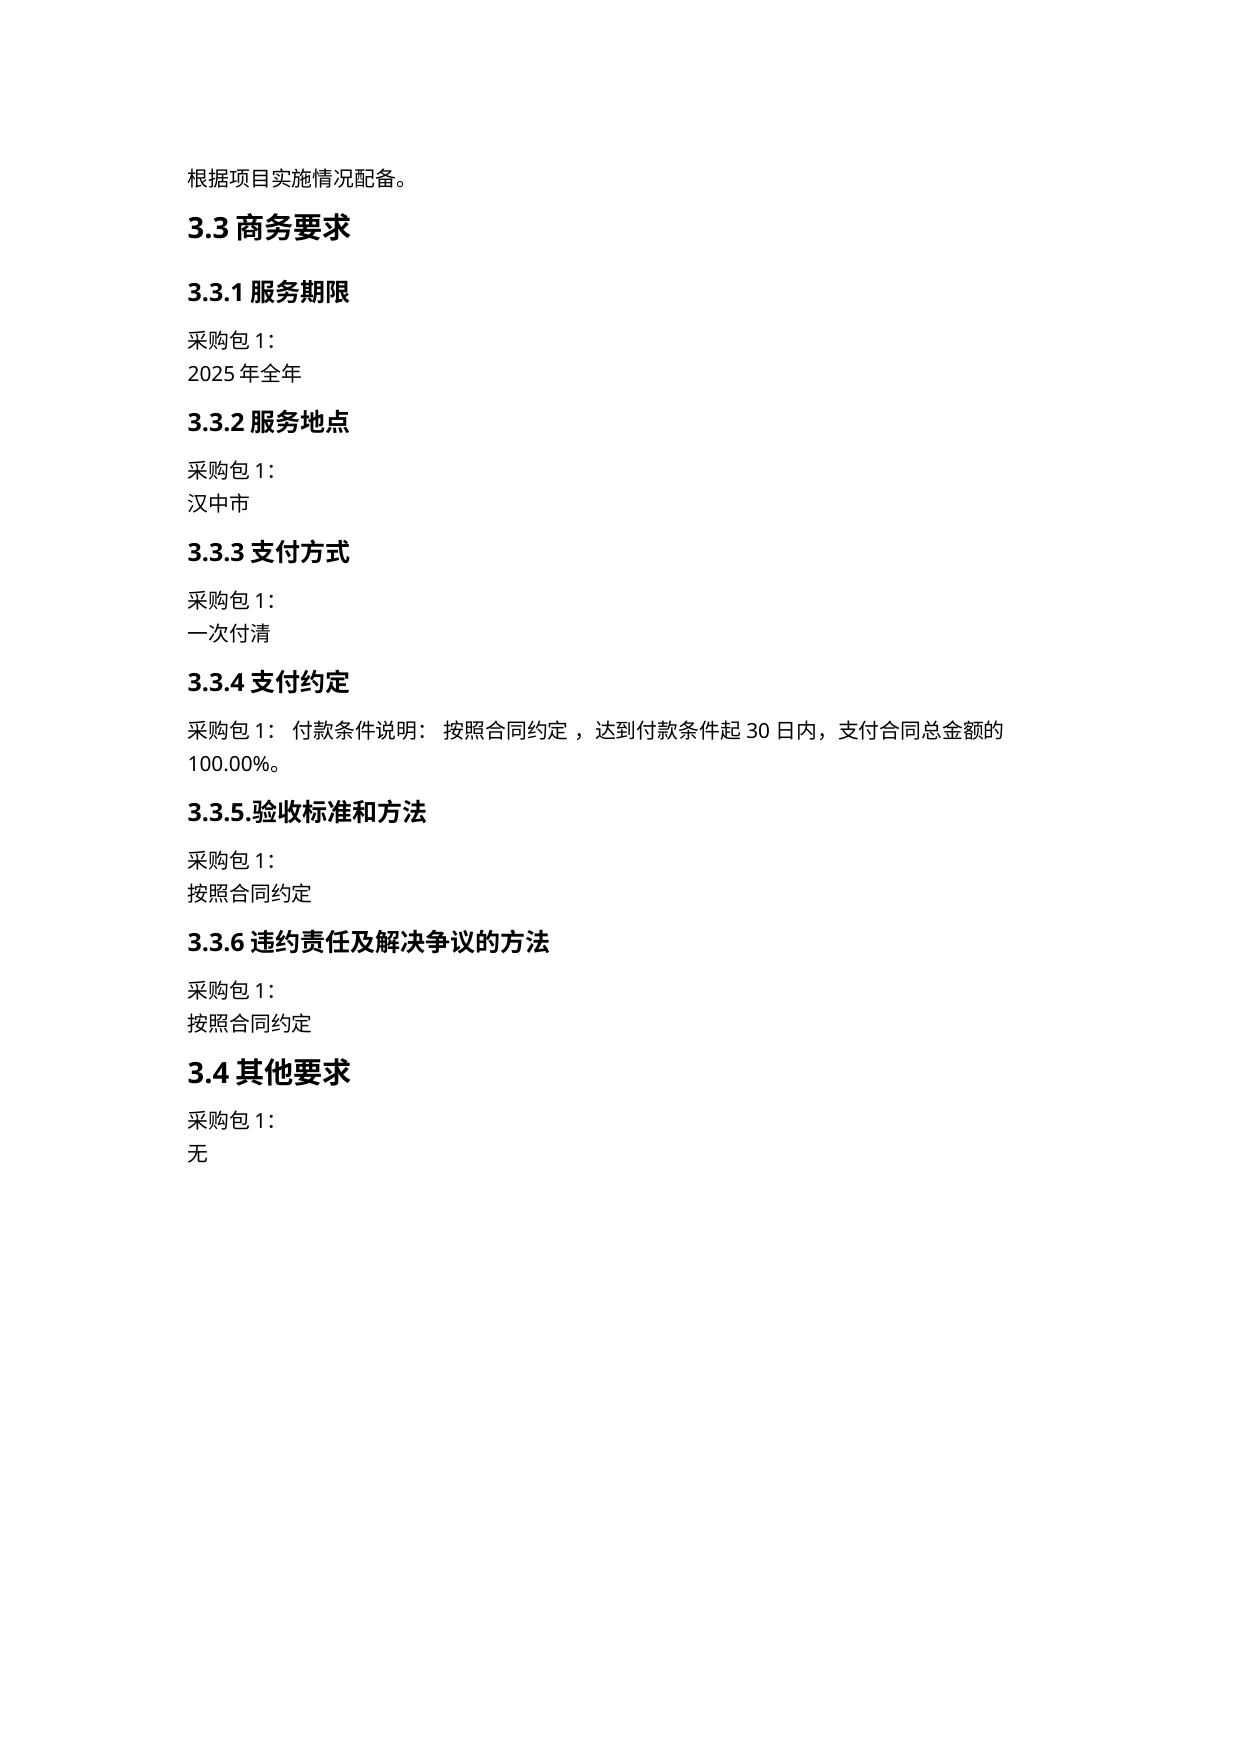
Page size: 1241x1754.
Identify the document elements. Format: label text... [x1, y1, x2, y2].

text 3.3.5.验收标准和方法 [187, 779, 1053, 844]
text 3.3.4支付约定 [187, 649, 1053, 714]
text 按照合同约定 [187, 1007, 1053, 1039]
text 根据项目实施情况配备。 [187, 162, 1053, 194]
text 3.3.2服务地点 [187, 389, 1053, 454]
text 采购包1： [187, 1104, 1053, 1137]
text 按照合同约定 [187, 877, 1053, 909]
text 采购包1： 付款条件说明： 按照合同约定 ，达到付款条件起 30 日内，支付合同总金额的 100.00%。 [187, 714, 1053, 779]
text 汉中市 [187, 487, 1053, 519]
text 3.3商务要求 [187, 194, 1053, 259]
text 2025年全年 [187, 357, 1053, 389]
text 一次付清 [187, 617, 1053, 649]
text 采购包1： [187, 324, 1053, 357]
text 3.3.6违约责任及解决争议的方法 [187, 909, 1053, 974]
text 3.4其他要求 [187, 1039, 1053, 1104]
text 3.3.3支付方式 [187, 519, 1053, 584]
text 采购包1： [187, 454, 1053, 487]
text 无 [187, 1137, 1053, 1169]
text 采购包1： [187, 584, 1053, 617]
text 采购包1： [187, 844, 1053, 877]
text 3.3.1服务期限 [187, 259, 1053, 324]
text 采购包1： [187, 974, 1053, 1007]
